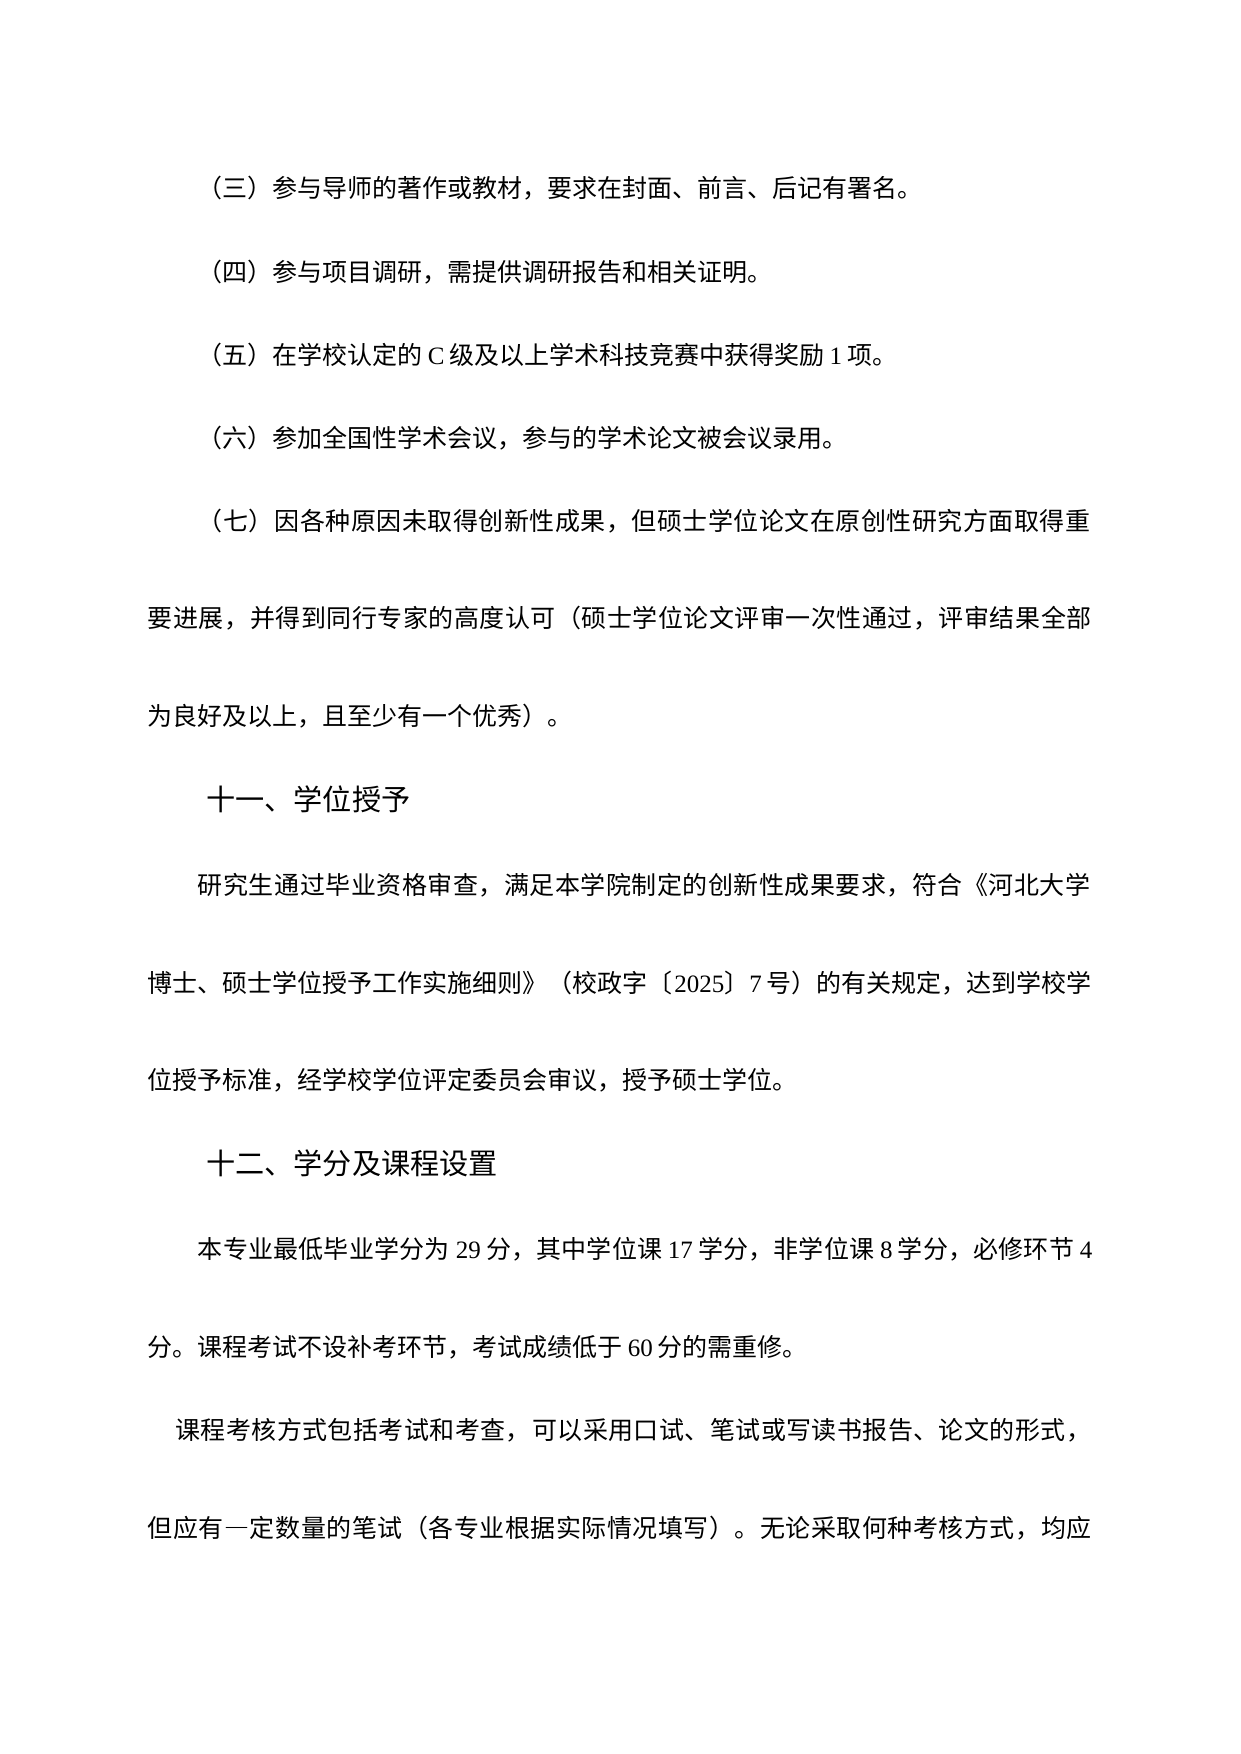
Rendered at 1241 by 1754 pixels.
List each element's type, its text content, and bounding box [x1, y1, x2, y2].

text （七）因各种原因未取得创新性成果，但硕士学位论文在原创性研究方面取得重要进展，并得到同行专家的高度认可（硕士学位论文评审一次性通过，评审结果全部为良好及以上，且至少有一个优秀）。 [148, 487, 1092, 747]
text 本专业最低毕业学分为29分，其中学位课17学分，非学位课8学分，必修环节4分。课程考试不设补考环节，考试成绩低于60分的需重修。 [148, 1216, 1092, 1378]
text （五）在学校认定的C级及以上学术科技竞赛中获得奖励1项。 [148, 321, 1092, 386]
text 十二、学分及课程设置 [148, 1129, 1092, 1194]
text 十一、学位授予 [148, 765, 1092, 830]
text （三）参与导师的著作或教材，要求在封面、前言、后记有署名。 [148, 154, 1092, 219]
text （四）参与项目调研，需提供调研报告和相关证明。 [148, 238, 1092, 303]
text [148, 1396, 1092, 1559]
text （六）参加全国性学术会议，参与的学术论文被会议录用。 [148, 404, 1092, 469]
text 研究生通过毕业资格审查，满足本学院制定的创新性成果要求，符合《河北大学博士、硕士学位授予工作实施细则》（校政字〔2025〕7号）的有关规定，达到学校学位授予标准，经学校学位评定委员会审议，授予硕士学位。 [148, 851, 1092, 1111]
